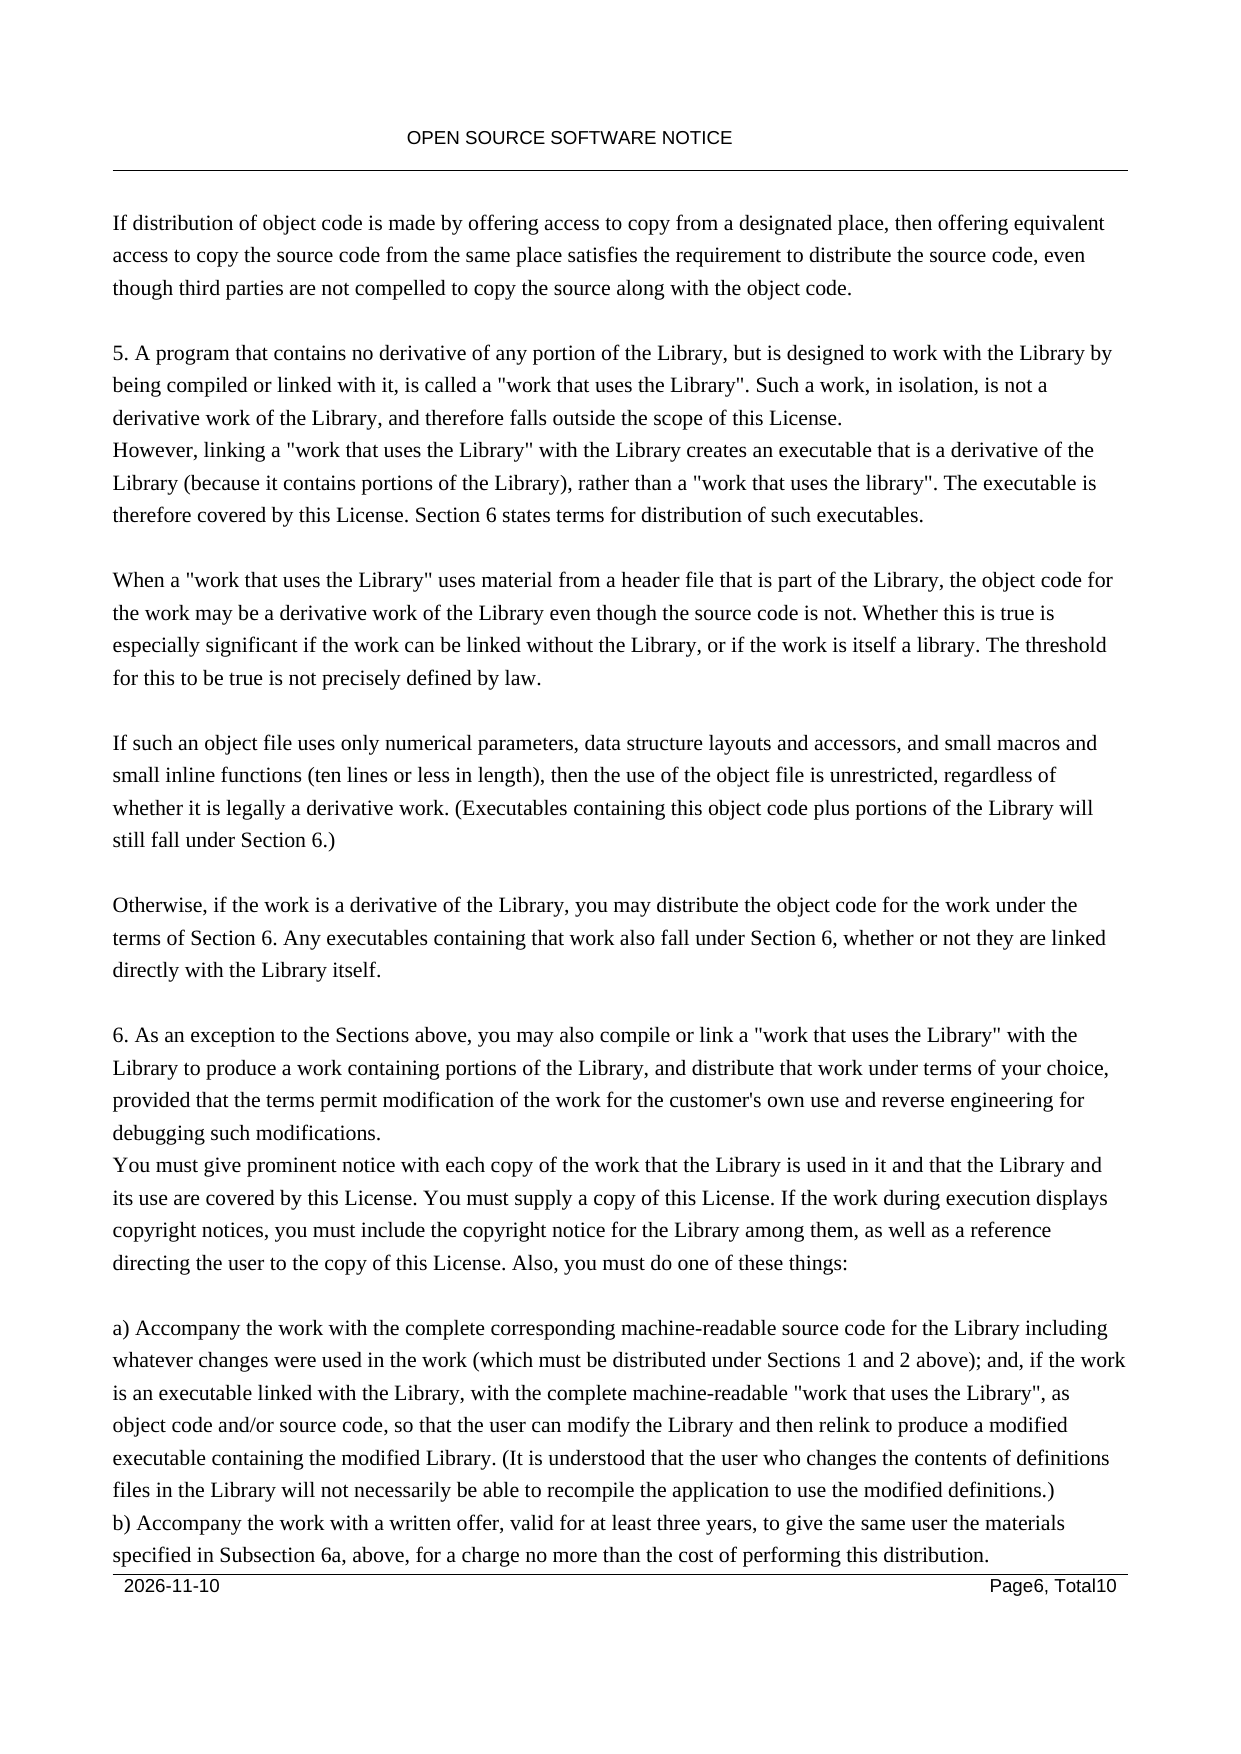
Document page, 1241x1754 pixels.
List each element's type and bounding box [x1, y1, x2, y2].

text [112, 206, 1128, 1571]
